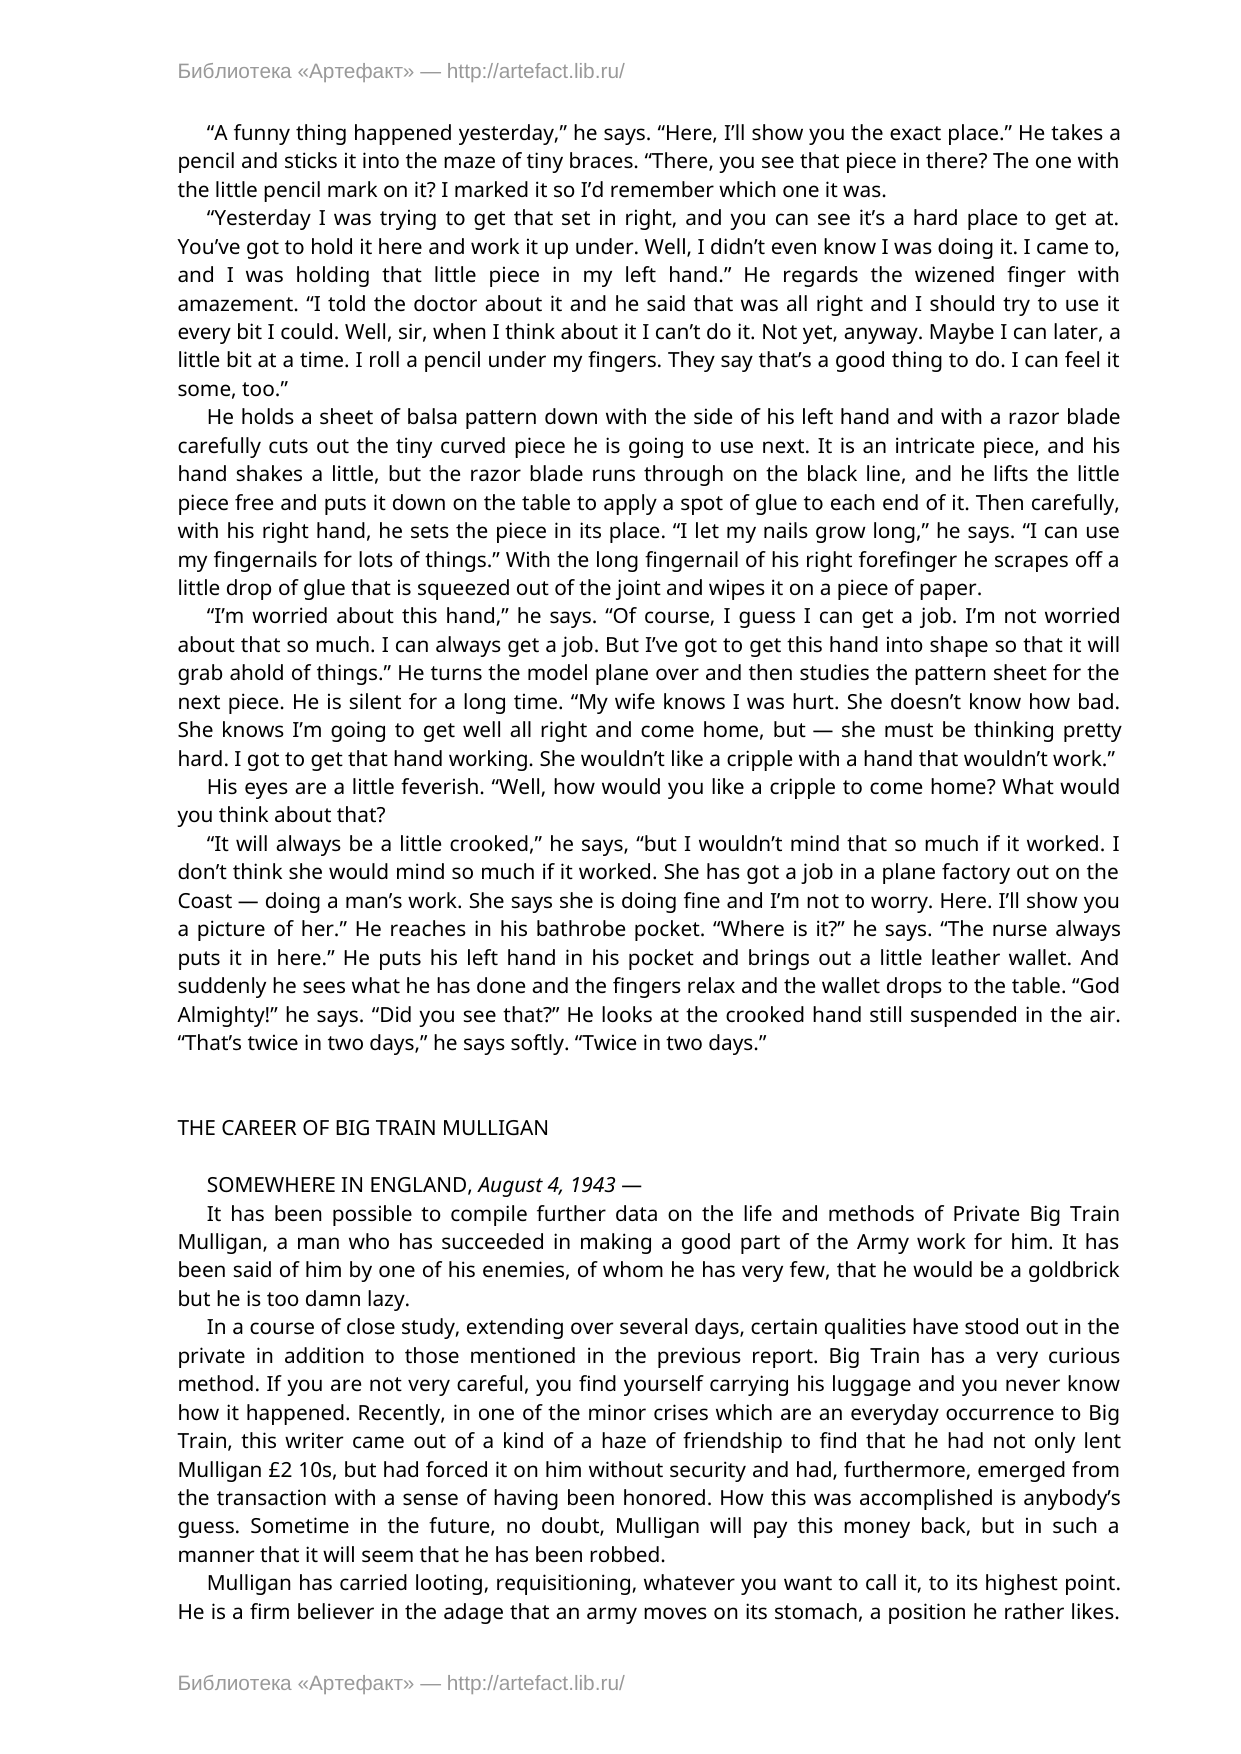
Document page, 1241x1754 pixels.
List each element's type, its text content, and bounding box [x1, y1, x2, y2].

text It has been possible to compile further data on the life and methods of Private Big Train Mulligan, a man who has succeeded in making a good part of the Army work for him. It has been said of him by one of his enemies, of whom he has very few, that he would be a goldbrick but he is too damn lazy. [177, 1199, 1122, 1312]
subtitle THE CAREER OF BIG TRAIN MULLIGAN [177, 1113, 1122, 1142]
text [177, 1568, 1122, 1625]
text He holds a sheet of balsa pattern down with the side of his left hand and with a razor blade carefully cuts out the tiny curved piece he is going to use next. It is an intricate piece, and his hand shakes a little, but the razor blade runs through on the black line, and he lifts the little piece free and puts it down on the table to apply a spot of glue to each end of it. Then carefully, with his right hand, he sets the piece in its place. “I let my nails grow long,” he says. “I can use my fingernails for lots of things.” With the long fingernail of his right forefinger he scrapes off a little drop of glue that is squeezed out of the joint and wipes it on a piece of paper. [177, 402, 1122, 602]
text SOMEWHERE IN ENGLAND, August 4, 1943 — [177, 1170, 1122, 1199]
text “Yesterday I was trying to get that set in right, and you can see it’s a hard place to get at. You’ve got to hold it here and work it up under. Well, I didn’t even know I was doing it. I came to, and I was holding that little piece in my left hand.” He regards the wizened finger with amazement. “I told the doctor about it and he said that was all right and I should try to use it every bit I could. Well, sir, when I think about it I can’t do it. Not yet, anyway. Maybe I can later, a little bit at a time. I roll a pencil under my fingers. They say that’s a good thing to do. I can feel it some, too.” [177, 203, 1122, 402]
text In a course of close study, extending over several days, certain qualities have stood out in the private in addition to those mentioned in the previous report. Big Train has a very curious method. If you are not very careful, you find yourself carrying his luggage and you never know how it happened. Recently, in one of the minor crises which are an everyday occurrence to Big Train, this writer came out of a kind of a haze of friendship to find that he had not only lent Mulligan £2 10s, but had forced it on him without security and had, furthermore, emerged from the transaction with a sense of having been honored. How this was accomplished is anybody’s guess. Sometime in the future, no doubt, Mulligan will pay this money back, but in such a manner that it will seem that he has been robbed. [177, 1312, 1122, 1568]
text “It will always be a little crooked,” he says, “but I wouldn’t mind that so much if it worked. I don’t think she would mind so much if it worked. She has got a job in a plane factory out on the Coast — doing a man’s work. She says she is doing fine and I’m not to worry. Here. I’ll show you a picture of her.” He reaches in his bathrobe pocket. “Where is it?” he says. “The nurse always puts it in here.” He puts his left hand in his pocket and brings out a little leather wallet. And suddenly he sees what he has done and the fingers relax and the wallet drops to the table. “God Almighty!” he says. “Did you see that?” He looks at the crooked hand still suspended in the air. “That’s twice in two days,” he says softly. “Twice in two days.” [177, 829, 1122, 1057]
text “A funny thing happened yesterday,” he says. “Here, I’ll show you the exact place.” He takes a pencil and sticks it into the maze of tiny braces. “There, you see that piece in there? The one with the little pencil mark on it? I marked it so I’d remember which one it was. [177, 118, 1122, 203]
text His eyes are a little feverish. “Well, how would you like a cripple to come home? What would you think about that? [177, 772, 1122, 829]
text “I’m worried about this hand,” he says. “Of course, I guess I can get a job. I’m not worried about that so much. I can always get a job. But I’ve got to get this hand into shape so that it will grab ahold of things.” He turns the model plane over and then studies the pattern sheet for the next piece. He is silent for a long time. “My wife knows I was hurt. She doesn’t know how bad. She knows I’m going to get well all right and come home, but — she must be thinking pretty hard. I got to get that hand working. She wouldn’t like a cripple with a hand that wouldn’t work.” [177, 602, 1122, 772]
